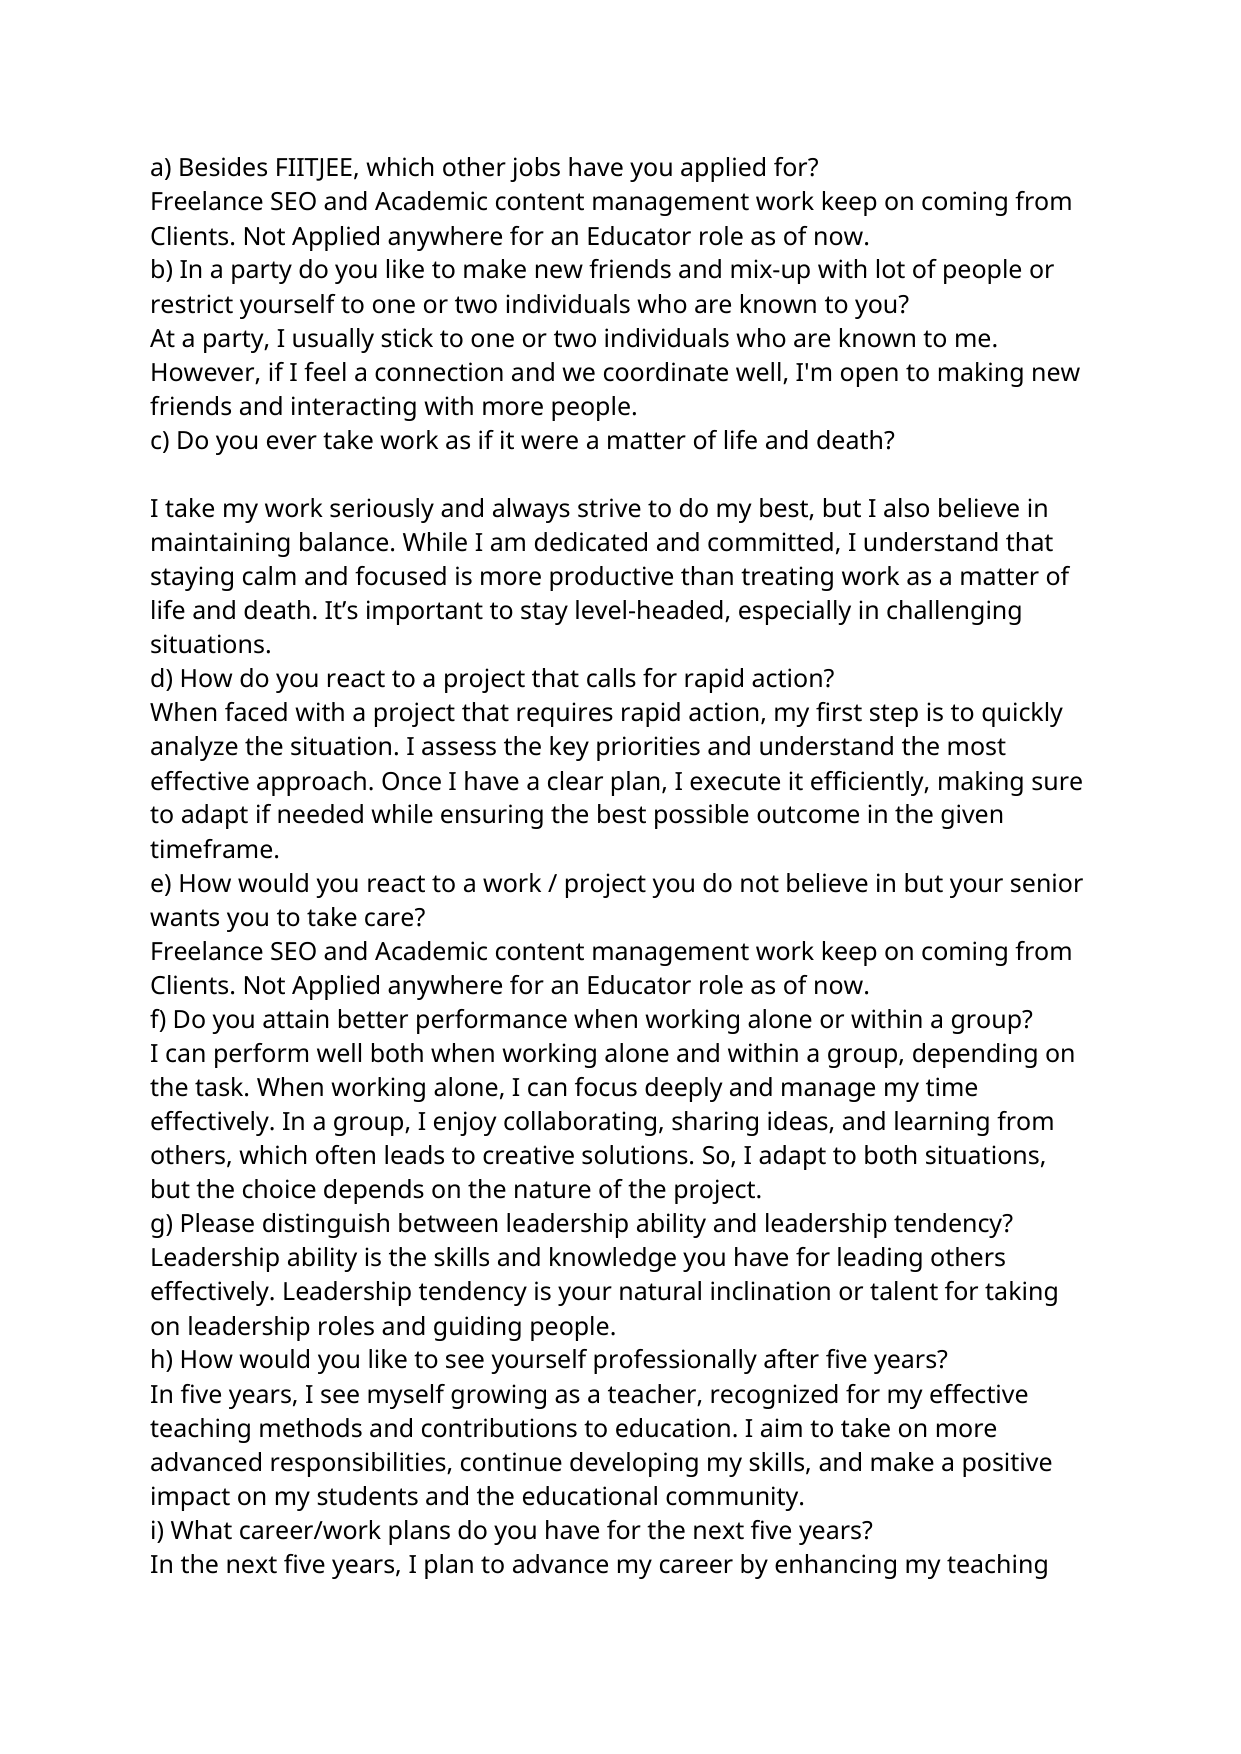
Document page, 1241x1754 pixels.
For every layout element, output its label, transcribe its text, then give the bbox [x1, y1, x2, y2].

text Freelance SEO and Academic content management work keep on coming from Clients. Not Applied anywhere for an Educator role as of now. [150, 184, 1090, 252]
text f) Do you attain better performance when working alone or within a group? [150, 1002, 1090, 1036]
text Freelance SEO and Academic content management work keep on coming from Clients. Not Applied anywhere for an Educator role as of now. [150, 933, 1090, 1002]
text When faced with a project that requires rapid action, my first step is to quickly analyze the situation. I assess the key priorities and understand the most effective approach. Once I have a clear plan, I execute it efficiently, making sure to adapt if needed while ensuring the best possible outcome in the given timeframe. [150, 695, 1090, 865]
text In five years, I see myself growing as a teacher, recognized for my effective teaching methods and contributions to education. I aim to take on more advanced responsibilities, continue developing my skills, and make a positive impact on my students and the educational community. [150, 1376, 1090, 1512]
text d) How do you react to a project that calls for rapid action? [150, 661, 1090, 695]
text g) Please distinguish between leadership ability and leadership tendency? [150, 1206, 1090, 1240]
text I take my work seriously and always strive to do my best, but I also believe in maintaining balance. While I am dedicated and committed, I understand that staying calm and focused is more productive than treating work as a matter of life and death. It’s important to stay level-headed, especially in challenging situations. [150, 491, 1090, 661]
text a) Besides FIITJEE, which other jobs have you applied for? [150, 150, 1090, 184]
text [150, 1547, 1090, 1581]
text c) Do you ever take work as if it were a matter of life and death? [150, 422, 1090, 457]
text e) How would you react to a work / project you do not believe in but your senior wants you to take care? [150, 865, 1090, 933]
text I can perform well both when working alone and within a group, depending on the task. When working alone, I can focus deeply and manage my time effectively. In a group, I enjoy collaborating, sharing ideas, and learning from others, which often leads to creative solutions. So, I adapt to both situations, but the choice depends on the nature of the project. [150, 1036, 1090, 1206]
text Leadership ability is the skills and knowledge you have for leading others effectively. Leadership tendency is your natural inclination or talent for taking on leadership roles and guiding people. [150, 1240, 1090, 1342]
text h) How would you like to see yourself professionally after five years? [150, 1342, 1090, 1376]
text b) In a party do you like to make new friends and mix-up with lot of people or restrict yourself to one or two individuals who are known to you? [150, 252, 1090, 320]
text At a party, I usually stick to one or two individuals who are known to me. However, if I feel a connection and we coordinate well, I'm open to making new friends and interacting with more people. [150, 320, 1090, 422]
text i) What career/work plans do you have for the next five years? [150, 1512, 1090, 1547]
